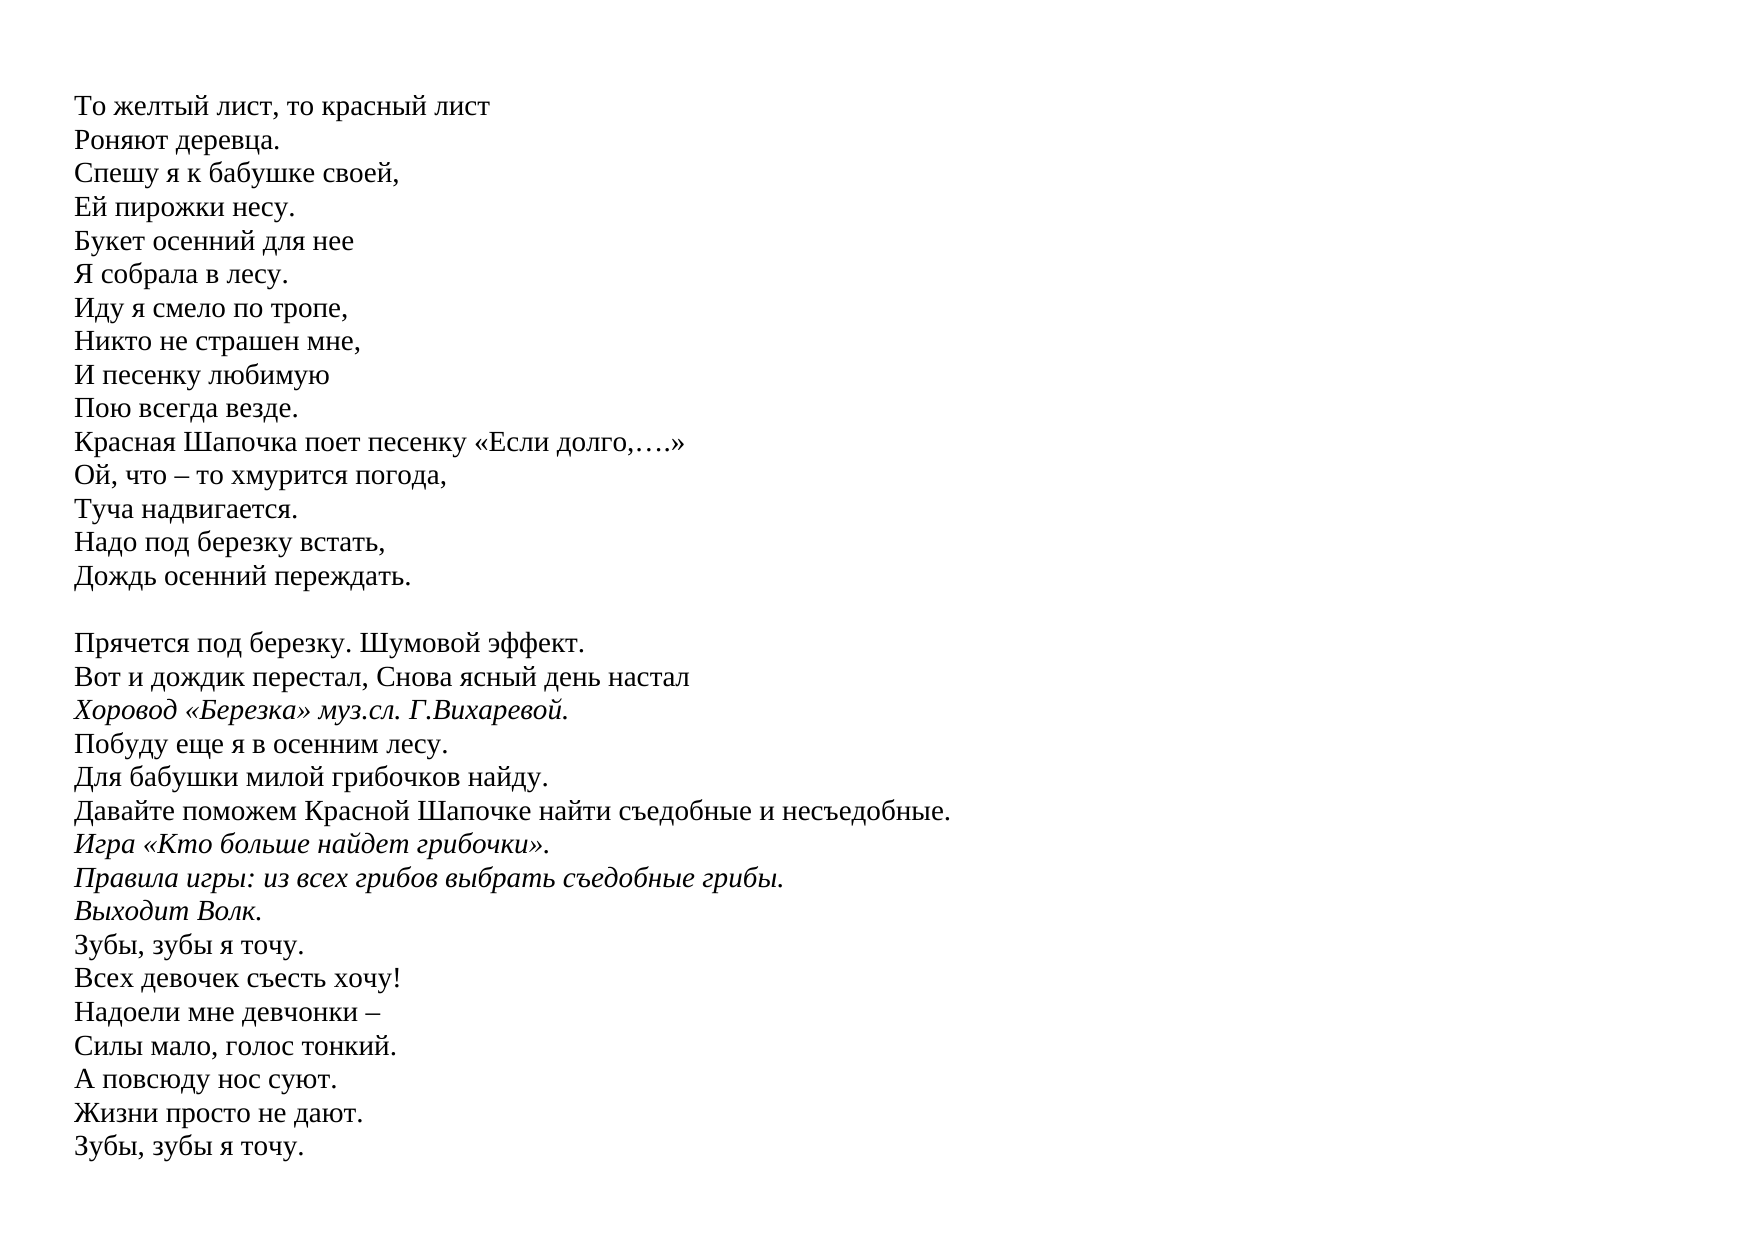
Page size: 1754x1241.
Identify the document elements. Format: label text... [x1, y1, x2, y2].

text Надоели мне девчонки – [74, 994, 1636, 1028]
text Ей пирожки несу. [74, 189, 1636, 223]
text Дождь осенний переждать. [74, 558, 1636, 592]
text Туча надвигается. [74, 491, 1636, 524]
text Ой, что – то хмурится погода, [74, 457, 1636, 491]
text Давайте поможем Красной Шапочке найти съедобные и несъедобные. [74, 793, 1636, 826]
text Красная Шапочка поет песенку «Если долго,….» [74, 424, 1636, 457]
text Для бабушки милой грибочков найду. [74, 759, 1636, 793]
text Пою всегда везде. [74, 390, 1636, 424]
text Зубы, зубы я точу. [74, 927, 1636, 961]
text Вот и дождик перестал, Снова ясный день настал [74, 659, 1636, 692]
text Выходит Волк. [74, 893, 1636, 927]
text А повсюду нос суют. [74, 1061, 1636, 1095]
text Правила игры: из всех грибов выбрать съедобные грибы. [74, 860, 1636, 893]
text Хоровод «Березка» муз.сл. Г.Вихаревой. [74, 692, 1636, 726]
text Побуду еще я в осенним лесу. [74, 726, 1636, 759]
text То желтый лист, то красный лист [74, 88, 1636, 122]
text Букет осенний для нее [74, 223, 1636, 256]
text И песенку любимую [74, 357, 1636, 390]
text Иду я смело по тропе, [74, 290, 1636, 323]
text Спешу я к бабушке своей, [74, 156, 1636, 189]
text Жизни просто не дают. [74, 1095, 1636, 1128]
text Я собрала в лесу. [74, 256, 1636, 290]
text Игра «Кто больше найдет грибочки». [74, 826, 1636, 860]
text Зубы, зубы я точу. [74, 1128, 1636, 1162]
text Всех девочек съесть хочу! [74, 961, 1636, 994]
text Роняют деревца. [74, 122, 1636, 156]
text Надо под березку встать, [74, 524, 1636, 558]
text Прячется под березку. Шумовой эффект. [74, 625, 1636, 659]
text Никто не страшен мне, [74, 323, 1636, 357]
text Силы мало, голос тонкий. [74, 1028, 1636, 1061]
